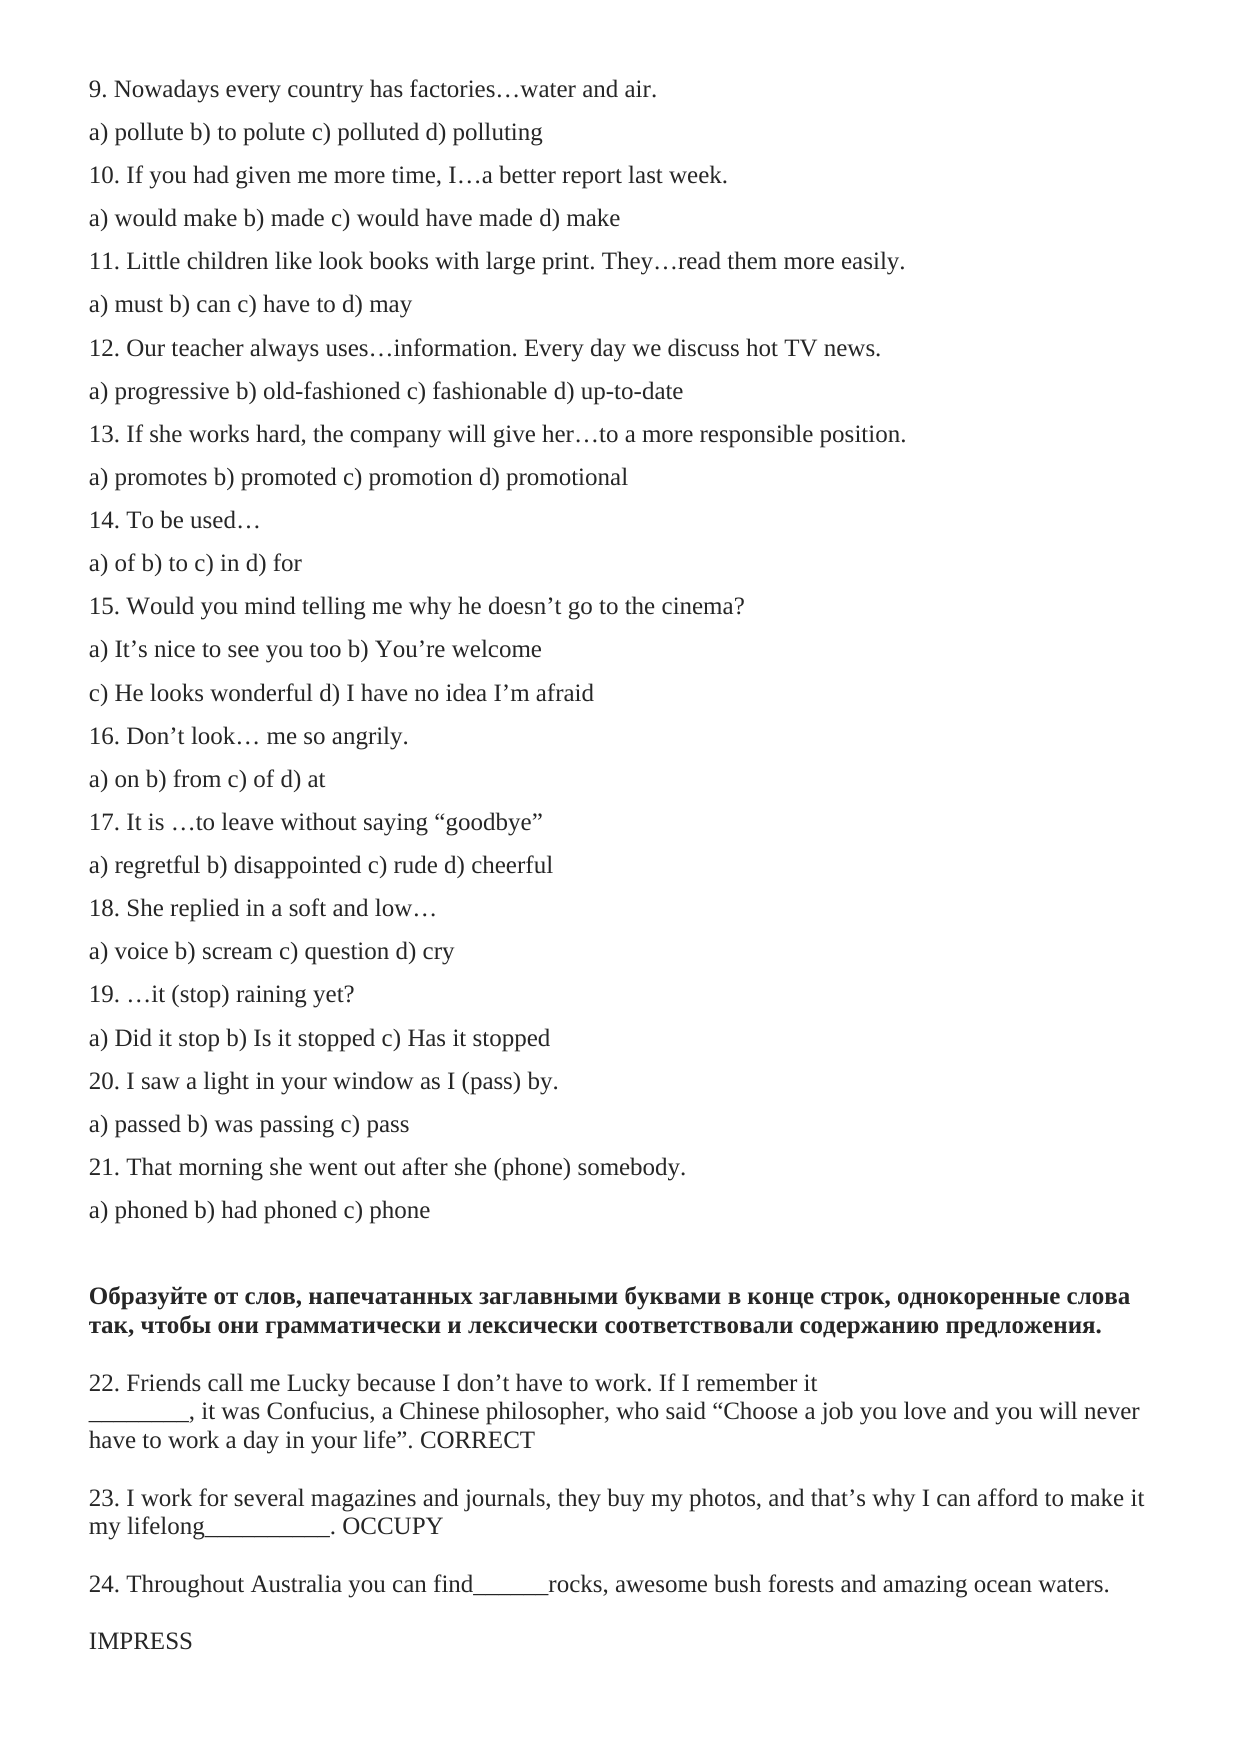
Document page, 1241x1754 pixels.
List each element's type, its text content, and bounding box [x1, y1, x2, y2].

text 14. To be used… [89, 505, 1152, 534]
text a) It’s nice to see you too b) You’re welcome [89, 634, 1152, 663]
text 18. She replied in a soft and low… [89, 893, 1152, 922]
text a) progressive b) old-fashioned c) fashionable d) up-to-date [89, 376, 1152, 404]
text 21. That morning she went out after she (phone) somebody. [89, 1152, 1152, 1181]
text a) of b) to c) in d) for [89, 548, 1152, 577]
text 15. Would you mind telling me why he doesn’t go to the cinema? [89, 591, 1152, 620]
text 20. I saw a light in your window as I (pass) by. [89, 1066, 1152, 1094]
text c) He looks wonderful d) I have no idea I’m afraid [89, 678, 1152, 706]
text a) would make b) made c) would have made d) make [89, 203, 1152, 232]
text 16. Don’t look… me so angrily. [89, 721, 1152, 749]
text a) passed b) was passing c) pass [89, 1109, 1152, 1138]
text a) Did it stop b) Is it stopped c) Has it stopped [89, 1023, 1152, 1051]
text ________, it was Confucius, a Chinese philosopher, who said “Choose a job you love and you will never have to work a day in your life”. CORRECT [89, 1396, 1152, 1454]
text a) phoned b) had phoned c) phone [89, 1195, 1152, 1224]
text 22. Friends call me Lucky because I don’t have to work. If I remember it [89, 1368, 1152, 1396]
text 17. It is …to leave without saying “goodbye” [89, 807, 1152, 836]
text a) regretful b) disappointed c) rude d) cheerful [89, 850, 1152, 879]
text 12. Our teacher always uses…information. Every day we discuss hot TV news. [89, 333, 1152, 361]
text a) pollute b) to polute c) polluted d) polluting [89, 117, 1152, 146]
text 24. Throughout Australia you can find______rocks, awesome bush forests and amazing ocean waters. [89, 1569, 1152, 1598]
text IMPRESS [89, 1626, 1152, 1655]
text 19. …it (stop) raining yet? [89, 979, 1152, 1008]
text 11. Little children like look books with large print. They…read them more easily. [89, 246, 1152, 275]
text a) promotes b) promoted c) promotion d) promotional [89, 462, 1152, 491]
text 13. If she works hard, the company will give her…to a more responsible position. [89, 419, 1152, 448]
text 10. If you had given me more time, I…a better report last week. [89, 160, 1152, 189]
text 23. I work for several magazines and journals, they buy my photos, and that’s why I can afford to make it my lifelong__________. OCCUPY [89, 1483, 1152, 1540]
text a) must b) can c) have to d) may [89, 289, 1152, 318]
text 9. Nowadays every country has factories…water and air. [89, 74, 1152, 103]
text a) voice b) scream c) question d) cry [89, 936, 1152, 965]
text a) on b) from c) of d) at [89, 764, 1152, 793]
text Образуйте от слов, напечатанных заглавными буквами в конце строк, однокоренные слова так, чтобы они грамматически и лексически соответствовали содержанию предложения. [89, 1281, 1152, 1339]
